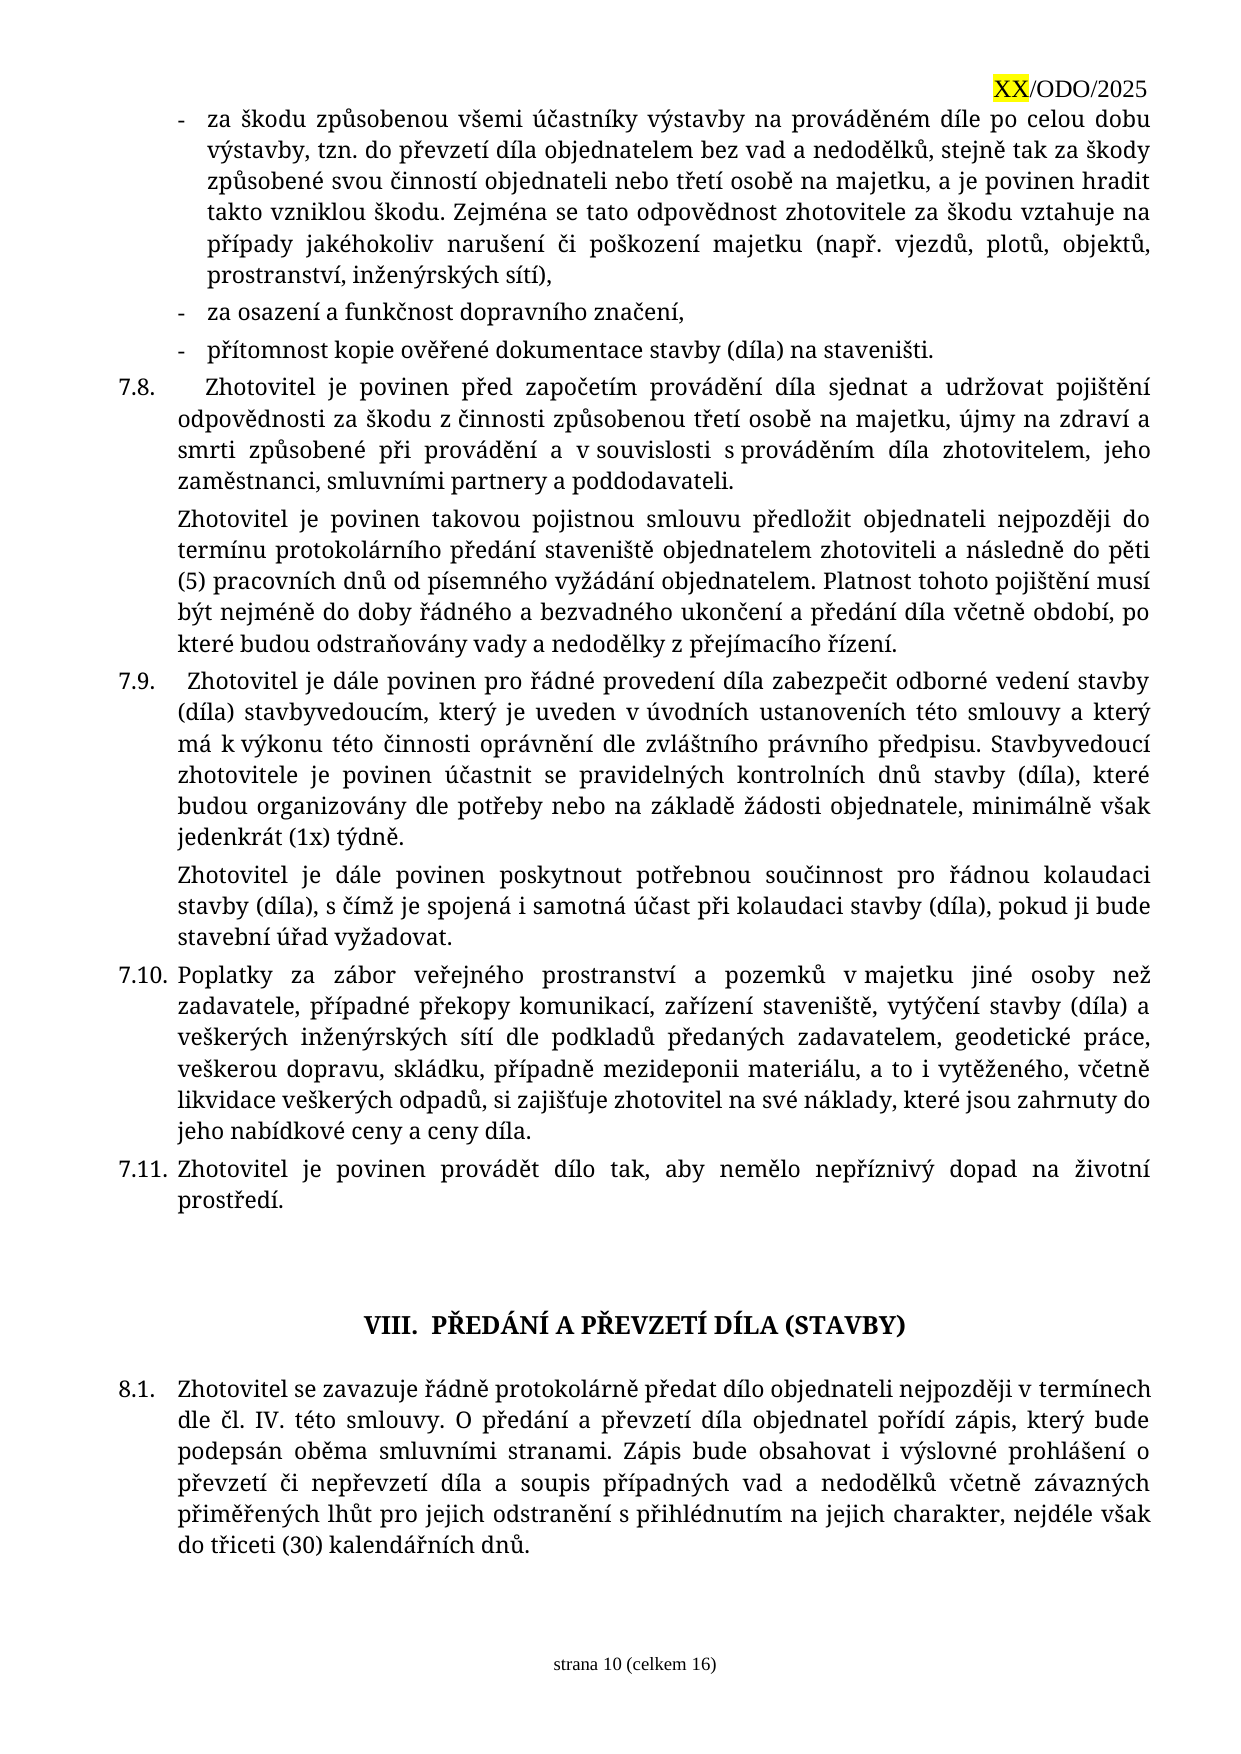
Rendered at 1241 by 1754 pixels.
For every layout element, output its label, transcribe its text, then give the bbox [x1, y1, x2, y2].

list Zhotovitel je povinen provádět dílo tak, aby nemělo nepříznivý dopad na životní prostředí. [118, 1152, 1152, 1215]
list Zhotovitel je dále povinen pro řádné provedení díla zabezpečit odborné vedení stavby (díla) stavbyvedoucím, který je uveden v úvodních ustanoveních této smlouvy a který má k výkonu této činnosti oprávnění dle zvláštního právního předpisu. Stavbyvedoucí zhotovitele je povinen účastnit se pravidelných kontrolních dnů stavby (díla), které budou organizovány dle potřeby nebo na základě žádosti objednatele, minimálně však jedenkrát (1x) týdně. [118, 665, 1152, 852]
text Zhotovitel je dále povinen poskytnout potřebnou součinnost pro řádnou kolaudaci stavby (díla), s čímž je spojená i samotná účast při kolaudaci stavby (díla), pokud ji bude stavební úřad vyžadovat. [177, 859, 1152, 952]
subtitle VIII. PŘEDÁNÍ A PŘEVZETÍ DÍLA (STAVBY) [118, 1307, 1152, 1342]
list Zhotovitel se zavazuje řádně protokolárně předat dílo objednateli nejpozději v termínech dle čl. IV. této smlouvy. O předání a převzetí díla objednatel pořídí zápis, který bude podepsán oběma smluvními stranami. Zápis bude obsahovat i výslovné prohlášení o převzetí či nepřevzetí díla a soupis případných vad a nedodělků včetně závazných přiměřených lhůt pro jejich odstranění s přihlédnutím na jejich charakter, nejdéle však do třiceti (30) kalendářních dnů. [118, 1373, 1152, 1560]
list přítomnost kopie ověřené dokumentace stavby (díla) na staveništi. [177, 334, 1152, 365]
list za osazení a funkčnost dopravního značení, [177, 296, 1152, 327]
list Zhotovitel je povinen před započetím provádění díla sjednat a udržovat pojištění odpovědnosti za škodu z činnosti způsobenou třetí osobě na majetku, újmy na zdraví a smrti způsobené při provádění a v souvislosti s prováděním díla zhotovitelem, jeho zaměstnanci, smluvními partnery a poddodavateli. [118, 371, 1152, 496]
text Zhotovitel je povinen takovou pojistnou smlouvu předložit objednateli nejpozději do termínu protokolárního předání staveniště objednatelem zhotoviteli a následně do pěti (5) pracovních dnů od písemného vyžádání objednatelem. Platnost tohoto pojištění musí být nejméně do doby řádného a bezvadného ukončení a předání díla včetně období, po které budou odstraňovány vady a nedodělky z přejímacího řízení. [177, 502, 1152, 659]
list Poplatky za zábor veřejného prostranství a pozemků v majetku jiné osoby než zadavatele, případné překopy komunikací, zařízení staveniště, vytýčení stavby (díla) a veškerých inženýrských sítí dle podkladů předaných zadavatelem, geodetické práce, veškerou dopravu, skládku, případně mezideponii materiálu, a to i vytěženého, včetně likvidace veškerých odpadů, si zajišťuje zhotovitel na své náklady, které jsou zahrnuty do jeho nabídkové ceny a ceny díla. [118, 959, 1152, 1146]
list za škodu způsobenou všemi účastníky výstavby na prováděném díle po celou dobu výstavby, tzn. do převzetí díla objednatelem bez vad a nedodělků, stejně tak za škody způsobené svou činností objednateli nebo třetí osobě na majetku, a je povinen hradit takto vzniklou škodu. Zejména se tato odpovědnost zhotovitele za škodu vztahuje na případy jakéhokoliv narušení či poškození majetku (např. vjezdů, plotů, objektů, prostranství, inženýrských sítí), [177, 102, 1152, 290]
